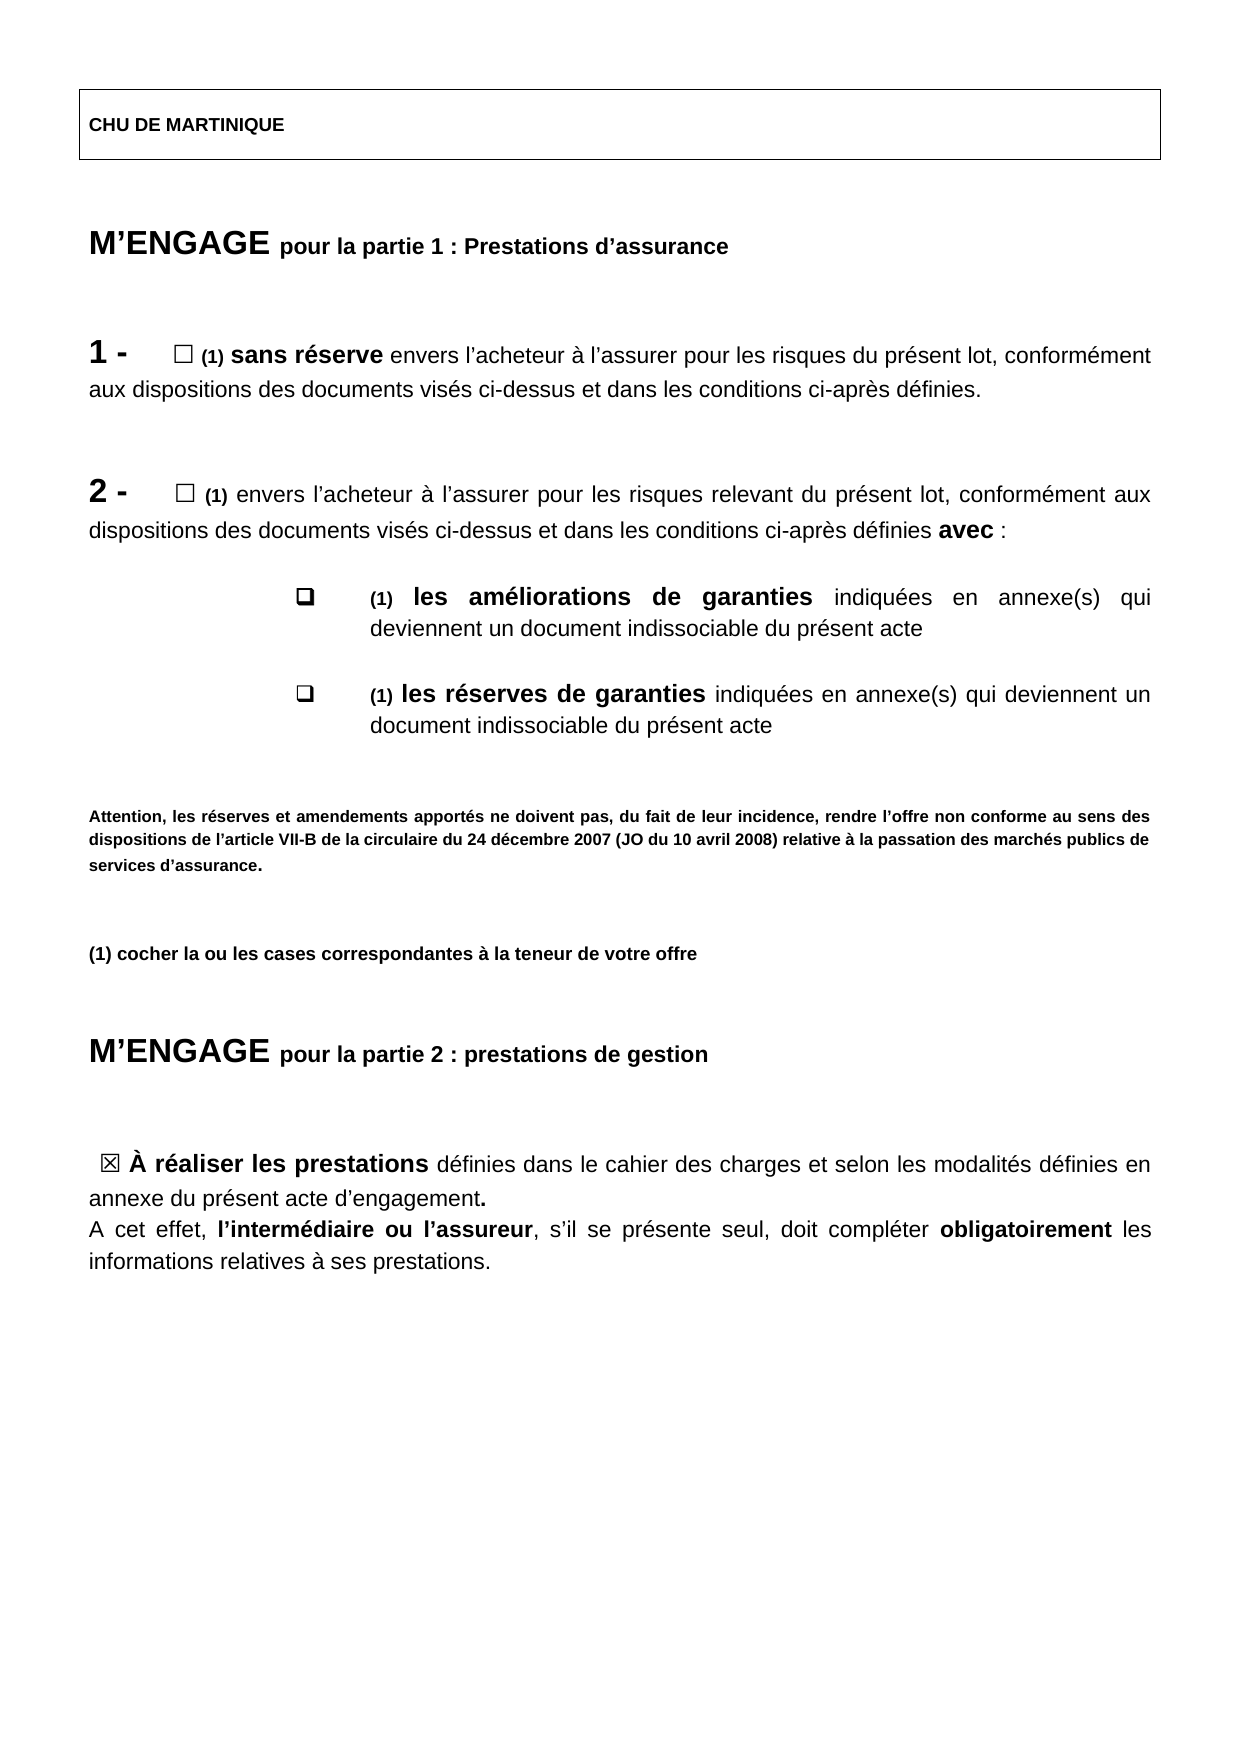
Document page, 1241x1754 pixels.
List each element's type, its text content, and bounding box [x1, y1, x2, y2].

text Attention, les réserves et amendements apportés ne doivent pas, du fait de leur incidence, rendre l’offre non conforme au sens des dispositions de l’article VII-B de la circulaire du 24 décembre 2007 (JO du 10 avril 2008) relative à la passation des marchés publics de services d’assurance. [89, 807, 1152, 875]
text A cet effet, l’intermédiaire ou l’assureur, s’il se présente seul, doit compléter obligatoirement les informations relatives à ses prestations. [89, 1216, 1152, 1274]
text 1 - (1) sans réserve envers l’acheteur à l’assurer pour les risques du présent lot, conformément aux dispositions des documents visés ci-dessus et dans les conditions ci-après définies. [89, 332, 1152, 403]
text M’ENGAGE pour la partie 2 : prestations de gestion [89, 1031, 1152, 1070]
list (1) les réserves de garanties indiquées en annexe(s) qui deviennent un document indissociable du présent acte [295, 678, 1152, 739]
text 2 - (1) envers l’acheteur à l’assurer pour les risques relevant du présent lot, conformément aux dispositions des documents visés ci-dessus et dans les conditions ci-après définies avec : [89, 471, 1152, 544]
text (1) cocher la ou les cases correspondantes à la teneur de votre offre [89, 942, 1152, 964]
text À réaliser les prestations définies dans le cahier des charges et selon les modalités définies en annexe du présent acte d’engagement. [89, 1141, 1152, 1211]
list (1) les améliorations de garanties indiquées en annexe(s) qui deviennent un document indissociable du présent acte [295, 581, 1152, 642]
text M’ENGAGE pour la partie 1 : Prestations d’assurance [89, 223, 1152, 262]
